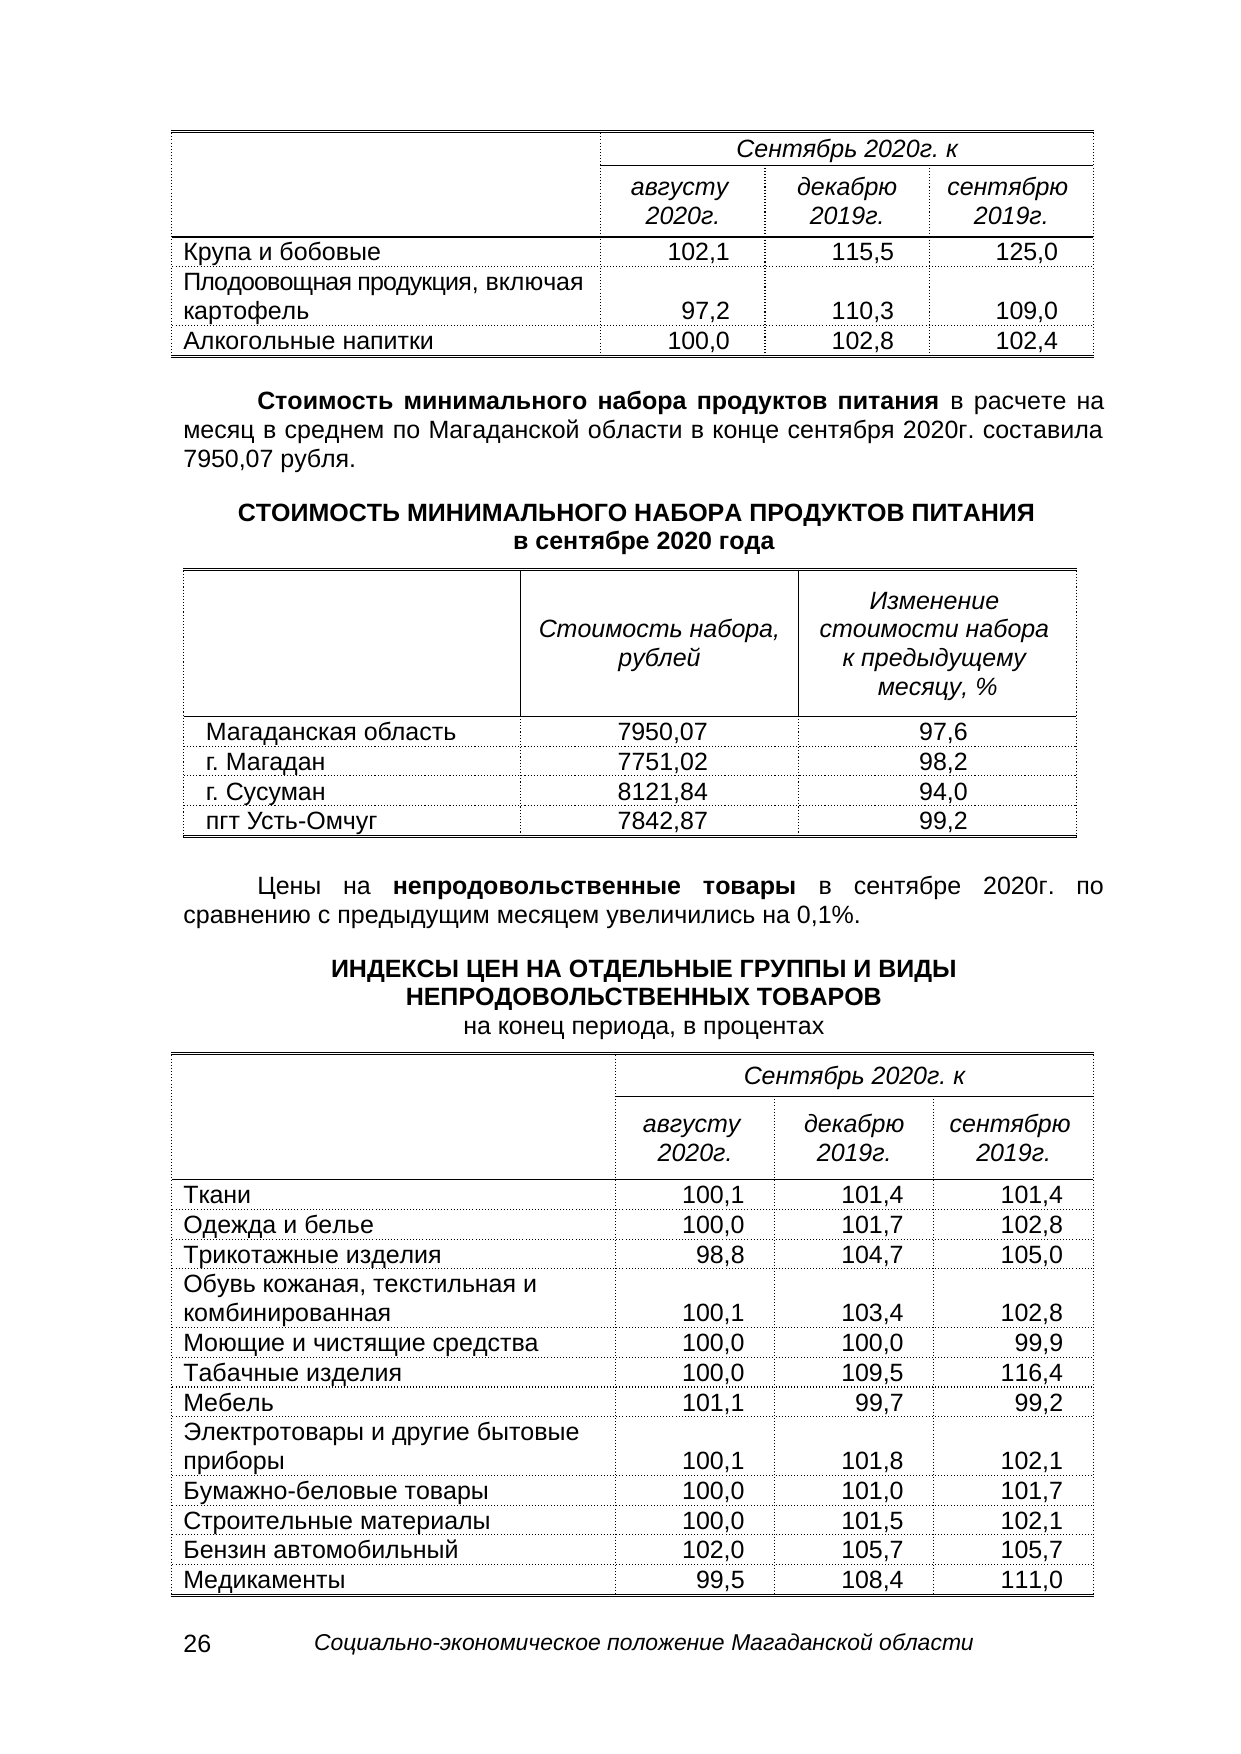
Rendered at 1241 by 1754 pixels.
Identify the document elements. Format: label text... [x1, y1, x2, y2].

text СТОИМОСТЬ МИНИМАЛЬНОГО НАБОРА ПРОДУКТОВ ПИТАНИЯ [168, 498, 1104, 526]
table_header [172, 133, 601, 236]
table_cell 102,8 [934, 1268, 1093, 1327]
table_cell Обувь кожаная, текстильная и комбинированная [172, 1268, 615, 1327]
table_cell Бумажно-беловые товары [172, 1475, 615, 1504]
table_cell 100,0 [601, 325, 765, 354]
table_cell Крупа и бобовые [172, 238, 601, 266]
table_cell 100,1 [615, 1416, 774, 1475]
table_cell пгт Усть-Омчуг [183, 805, 520, 835]
table_cell Магаданская область [183, 717, 520, 746]
table_cell 99,2 [934, 1386, 1093, 1416]
table_cell 102,8 [934, 1209, 1093, 1238]
table_cell 100,0 [615, 1209, 774, 1238]
table_cell 102,8 [765, 325, 929, 354]
table_cell 108,4 [775, 1564, 934, 1594]
table_cell 101,7 [934, 1475, 1093, 1504]
table_header [172, 1055, 615, 1179]
table_cell 103,4 [775, 1268, 934, 1327]
table_cell 100,0 [615, 1475, 774, 1504]
table_cell 105,0 [934, 1239, 1093, 1268]
text Стоимость минимального набора продуктов питания в расчете на месяц в среднем по Магаданской области в конце сентября 2020г. составила 7950,07 рубля. [183, 386, 1104, 473]
table_cell 104,7 [775, 1239, 934, 1268]
table_cell 109,0 [929, 266, 1093, 325]
table_cell декабрю 2019г. [765, 166, 929, 236]
table_cell Трикотажные изделия [172, 1239, 615, 1268]
table_header Сентябрь 2020г. к [601, 133, 1093, 164]
text на конец периода, в процентах [183, 1011, 1104, 1040]
table_cell 115,5 [765, 238, 929, 266]
table_cell 116,4 [934, 1357, 1093, 1386]
table_cell 101,1 [615, 1386, 774, 1416]
table_cell 101,8 [775, 1416, 934, 1475]
table_cell 100,1 [615, 1180, 774, 1209]
table_cell 98,2 [799, 746, 1077, 775]
table_cell 100,0 [615, 1357, 774, 1386]
table_cell 99,2 [799, 805, 1077, 835]
table_cell Алкогольные напитки [172, 325, 601, 354]
text Цены на непродовольственные товары в сентябре 2020г. по сравнению с предыдущим месяцем увеличились на 0,1%. [183, 871, 1104, 928]
table_cell 101,5 [775, 1505, 934, 1534]
table_cell 101,7 [775, 1209, 934, 1238]
table_cell 110,3 [765, 266, 929, 325]
table_header Изменение стоимости набора к предыдущему месяцу, % [799, 571, 1077, 716]
table_cell 7950,07 [520, 717, 798, 746]
table_cell 8121,84 [520, 775, 798, 805]
text в сентябре 2020 года [183, 526, 1104, 555]
table_cell 98,8 [615, 1239, 774, 1268]
table_cell 97,6 [799, 716, 1077, 746]
table_cell Одежда и белье [172, 1209, 615, 1238]
table_cell 100,0 [775, 1327, 934, 1357]
table_cell августу 2020г. [615, 1097, 774, 1179]
table_cell 101,4 [775, 1180, 934, 1209]
table_cell г. Сусуман [183, 775, 520, 805]
table_cell 102,0 [615, 1534, 774, 1564]
table_cell 102,1 [934, 1416, 1093, 1475]
table_header Сентябрь 2020г. к [615, 1055, 1093, 1096]
table_cell 109,5 [775, 1357, 934, 1386]
table_cell 102,4 [929, 325, 1093, 354]
table_cell Плодоовощная продукция, включая картофель [172, 266, 601, 325]
table_cell 111,0 [934, 1564, 1093, 1594]
table_cell декабрю 2019г. [775, 1097, 934, 1179]
table_cell 99,5 [615, 1564, 774, 1594]
table_cell 101,0 [775, 1475, 934, 1504]
table_cell 94,0 [799, 775, 1077, 805]
table_cell Ткани [172, 1180, 615, 1209]
table_cell Моющие и чистящие средства [172, 1327, 615, 1357]
table_cell Электротовары и другие бытовые приборы [172, 1416, 615, 1475]
table_cell Бензин автомобильный [172, 1534, 615, 1564]
table_cell Медикаменты [172, 1564, 615, 1594]
table_cell 100,1 [615, 1268, 774, 1327]
table_header [183, 571, 520, 716]
table_cell 102,1 [601, 238, 765, 266]
table_cell сентябрю 2019г. [934, 1097, 1093, 1179]
text ИНДЕКСЫ ЦЕН НА ОТДЕЛЬНЫЕ ГРУППЫ И ВИДЫ НЕПРОДОВОЛЬСТВЕННЫХ ТОВАРОВ [183, 953, 1104, 1011]
table_cell августу 2020г. [601, 166, 765, 236]
table_cell 101,4 [934, 1180, 1093, 1209]
table_header Стоимость набора, рублей [521, 571, 798, 716]
table_cell Строительные материалы [172, 1505, 615, 1534]
table_cell Мебель [172, 1386, 615, 1416]
table_cell 105,7 [934, 1534, 1093, 1564]
table_cell 100,0 [615, 1505, 774, 1534]
table_cell 105,7 [775, 1534, 934, 1564]
table_cell 99,9 [934, 1327, 1093, 1357]
table_cell 102,1 [934, 1505, 1093, 1534]
table_cell 97,2 [601, 266, 765, 325]
table_cell 125,0 [929, 238, 1093, 266]
table_cell 100,0 [615, 1327, 774, 1357]
table_cell сентябрю 2019г. [929, 166, 1093, 236]
table_cell Табачные изделия [172, 1357, 615, 1386]
table_cell 99,7 [775, 1386, 934, 1416]
table_cell г. Магадан [183, 746, 520, 775]
table_cell 7751,02 [520, 746, 798, 775]
table_cell 7842,87 [520, 805, 798, 835]
